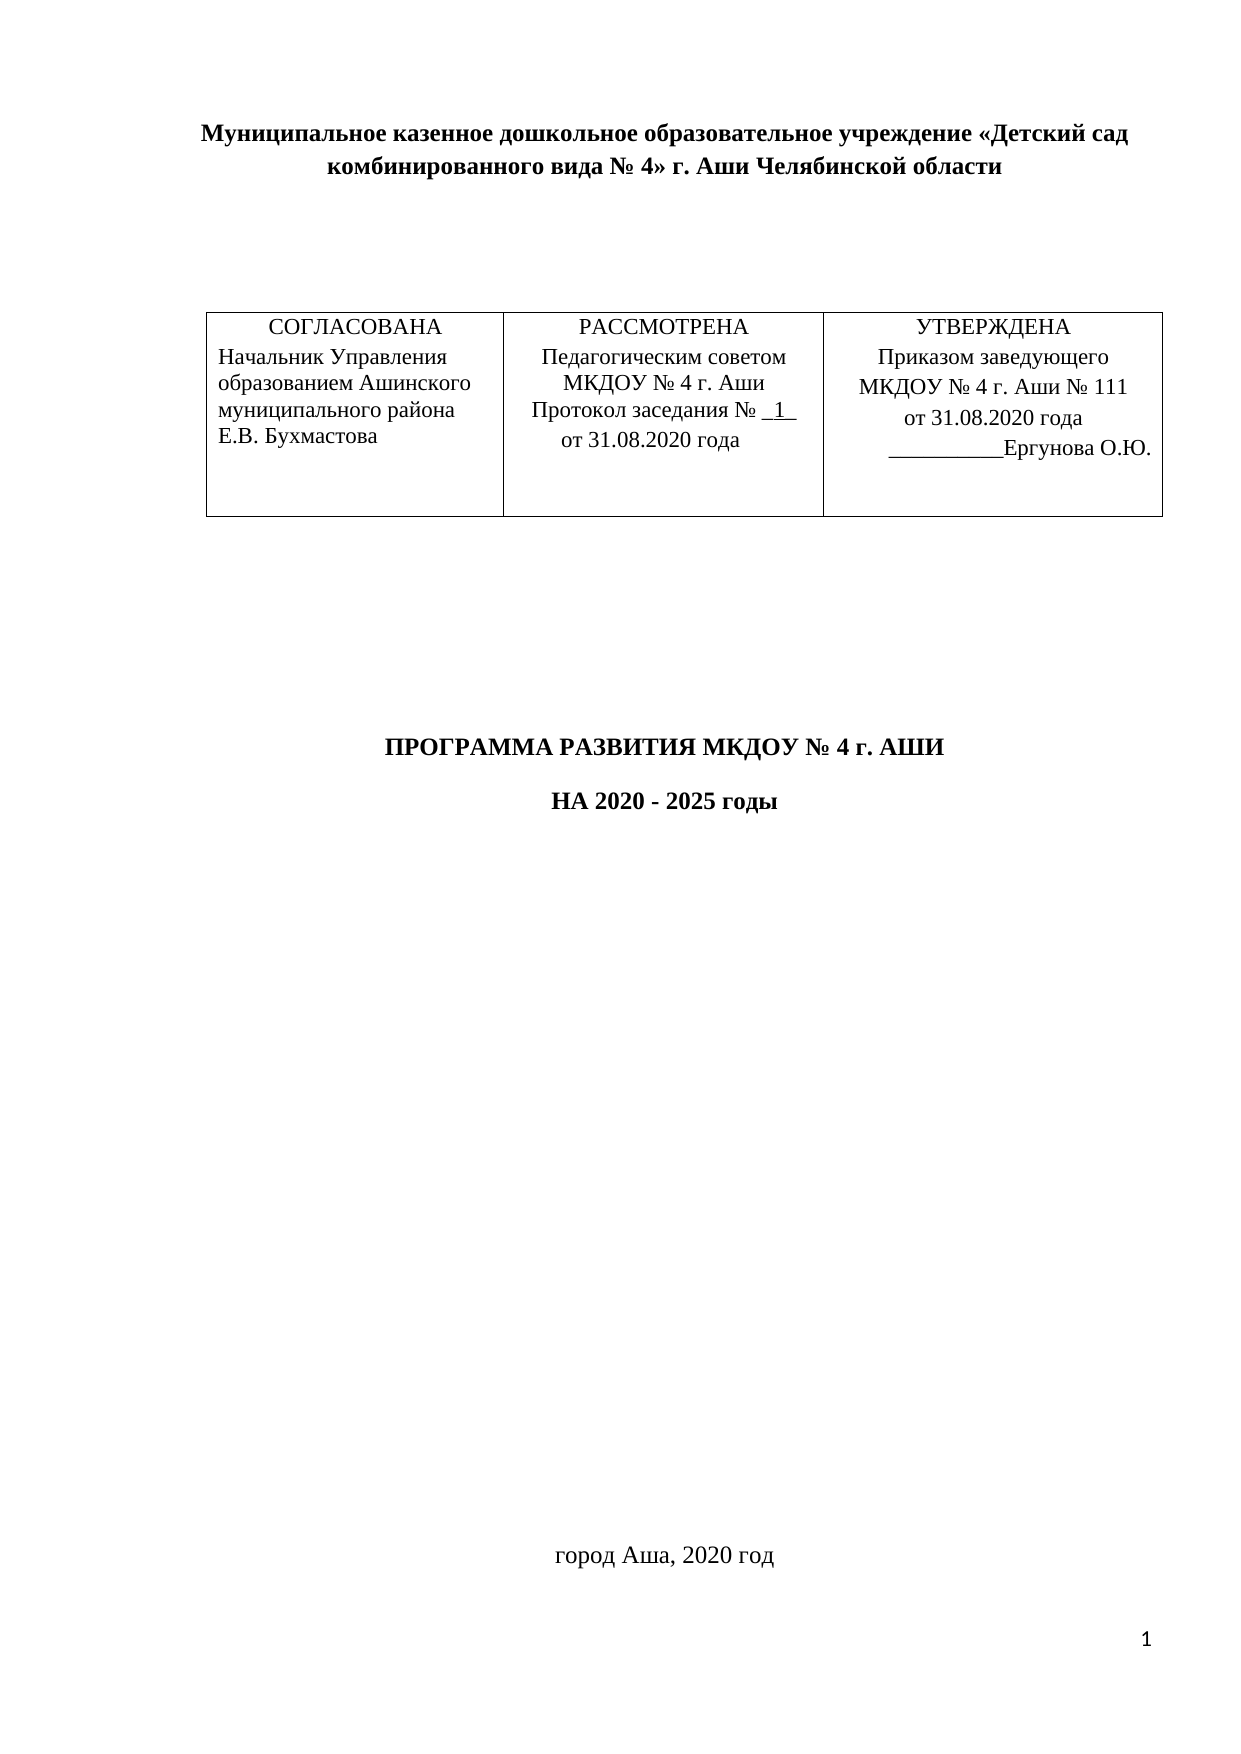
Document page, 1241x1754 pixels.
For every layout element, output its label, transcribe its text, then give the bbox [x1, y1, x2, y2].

table_header УТВЕРЖДЕНА Приказом заведующего МКДОУ № 4 г. Аши № 111 от 31.08.2020 года __________Ергунова О.Ю. [824, 313, 1162, 516]
table_header СОГЛАСОВАНА Начальник Управления образованием Ашинского муниципального района Е.В. Бухмастова [207, 313, 503, 516]
text НА 2020 - 2025 годы [177, 786, 1152, 814]
text ПРОГРАММА РАЗВИТИЯ МКДОУ № 4 г. АШИ [177, 732, 1152, 761]
text Муниципальное казенное дошкольное образовательное учреждение «Детский сад комбинированного вида № 4» г. Аши Челябинской области [177, 118, 1152, 180]
table_header РАССМОТРЕНА Педагогическим советом МКДОУ № 4 г. Аши Протокол заседания № _1_ от 31.08.2020 года [504, 313, 823, 516]
text город Аша, 2020 год [177, 1540, 1152, 1568]
